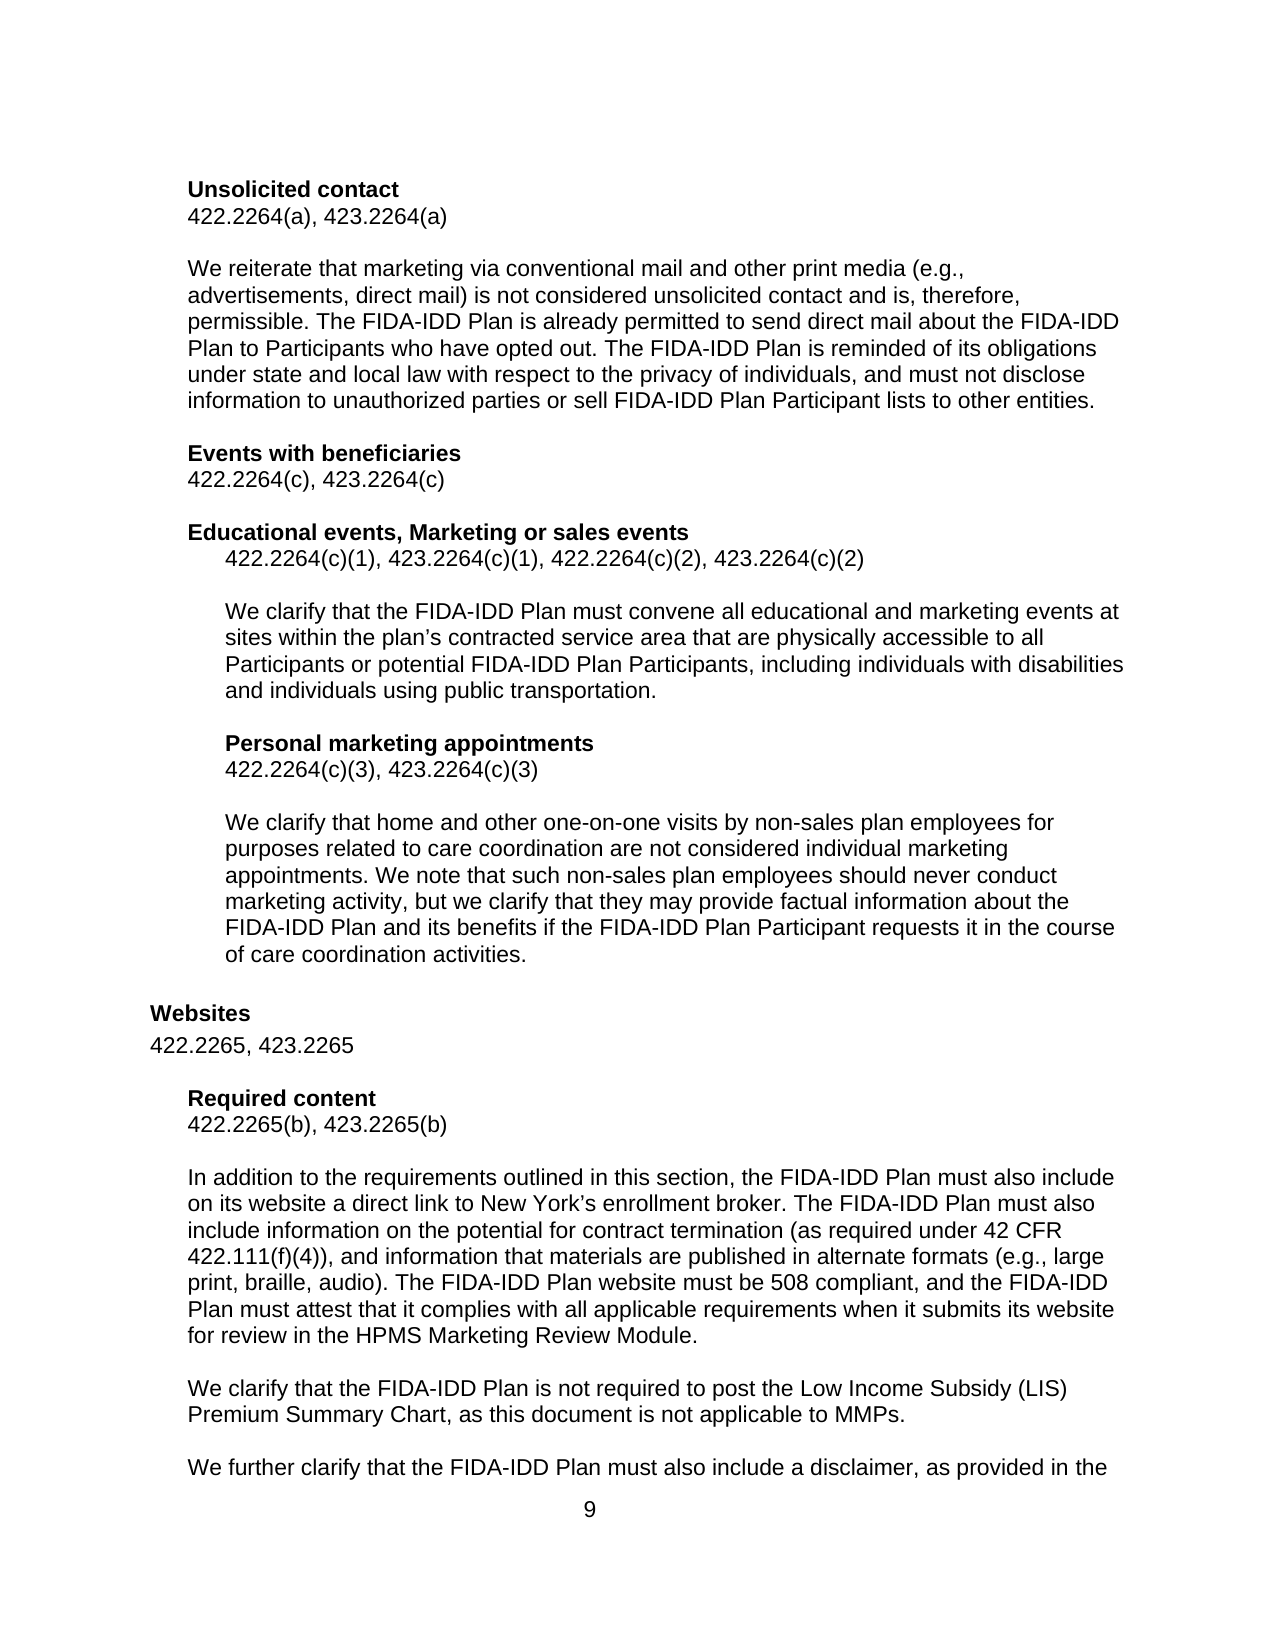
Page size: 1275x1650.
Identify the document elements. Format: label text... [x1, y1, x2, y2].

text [187, 1454, 1125, 1480]
subtitle Unsolicited contact [187, 176, 1125, 203]
text 422.2264(c)(3), 423.2264(c)(3) [150, 756, 1125, 782]
subtitle Events with beneficiaries [187, 440, 1125, 466]
text 422.2265(b), 423.2265(b) [150, 1111, 1125, 1138]
subtitle Personal marketing appointments [187, 730, 1125, 756]
text 422.2264(c)(1), 423.2264(c)(1), 422.2264(c)(2), 423.2264(c)(2) [150, 545, 1125, 572]
text We clarify that the FIDA-IDD Plan is not required to post the Low Income Subsidy (LIS) Premium Summary Chart, as this document is not applicable to MMPs. [187, 1375, 1125, 1427]
text In addition to the requirements outlined in this section, the FIDA-IDD Plan must also include on its website a direct link to New York’s enrollment broker. The FIDA-IDD Plan must also include information on the potential for contract termination (as required under 42 CFR 422.111(f)(4)), and information that materials are published in alternate formats (e.g., large print, braille, audio). The FIDA-IDD Plan website must be 508 compliant, and the FIDA-IDD Plan must attest that it complies with all applicable requirements when it submits its website for review in the HPMS Marketing Review Module. [187, 1164, 1125, 1348]
text 422.2264(a), 423.2264(a) [150, 203, 1125, 229]
text We clarify that the FIDA-IDD Plan must convene all educational and marketing events at sites within the plan’s contracted service area that are physically accessible to all Participants or potential FIDA-IDD Plan Participants, including individuals with disabilities and individuals using public transportation. [225, 598, 1125, 703]
text 422.2264(c), 423.2264(c) [150, 466, 1125, 493]
subtitle Educational events, Marketing or sales events [187, 519, 1125, 545]
text 422.2265, 423.2265 [150, 1032, 1125, 1058]
subtitle Websites [150, 999, 1125, 1026]
text We reiterate that marketing via conventional mail and other print media (e.g., advertisements, direct mail) is not considered unsolicited contact and is, therefore, permissible. The FIDA-IDD Plan is already permitted to send direct mail about the FIDA-IDD Plan to Participants who have opted out. The FIDA-IDD Plan is reminded of its obligations under state and local law with respect to the privacy of individuals, and must not disclose information to unauthorized parties or sell FIDA-IDD Plan Participant lists to other entities. [187, 255, 1125, 413]
text We clarify that home and other one-on-one visits by non-sales plan employees for purposes related to care coordination are not considered individual marketing appointments. We note that such non-sales plan employees should never conduct marketing activity, but we clarify that they may provide factual information about the FIDA-IDD Plan and its benefits if the FIDA-IDD Plan Participant requests it in the course of care coordination activities. [225, 809, 1125, 967]
subtitle Required content [187, 1085, 1125, 1111]
